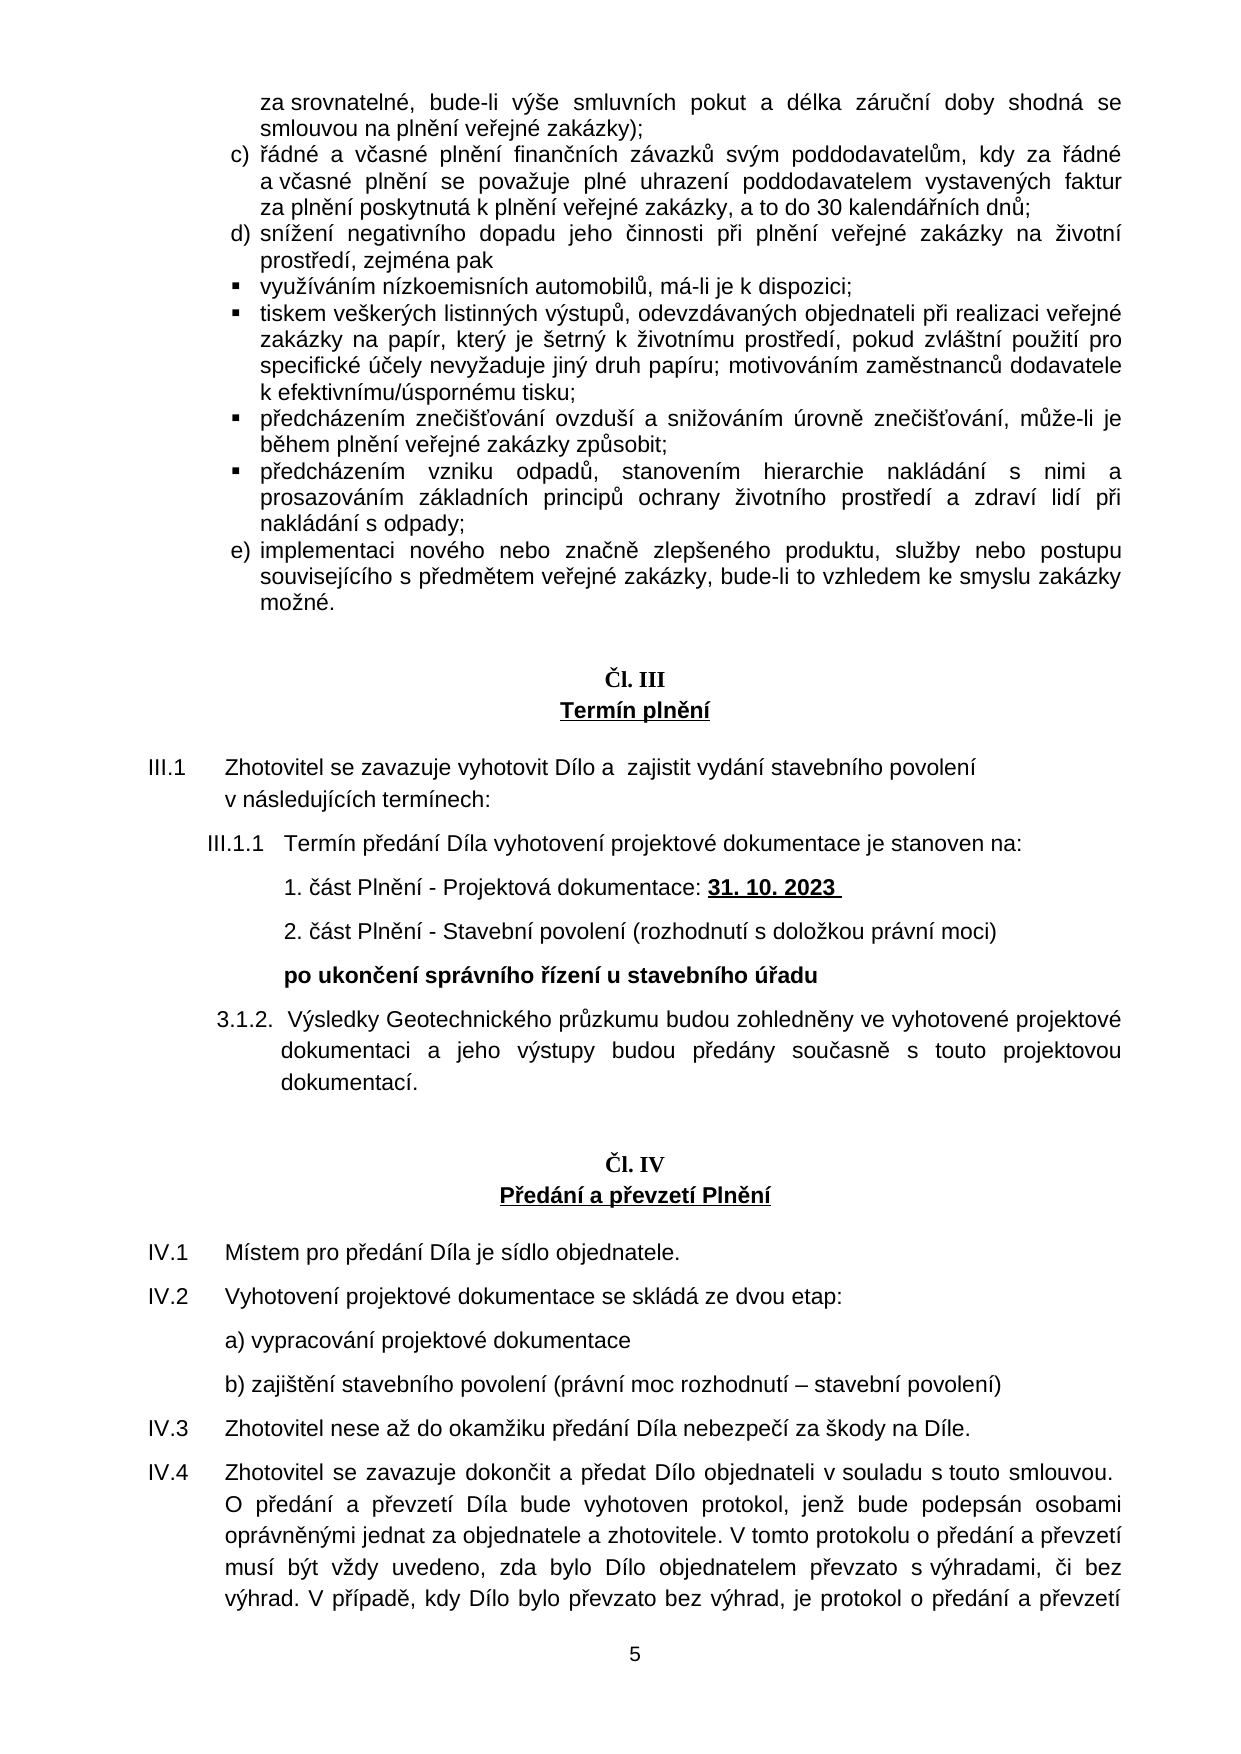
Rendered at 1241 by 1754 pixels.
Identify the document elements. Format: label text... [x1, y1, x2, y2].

list Zhotovitel nese až do okamžiku předání Díla nebezpečí za škody na Díle. [148, 1415, 1122, 1441]
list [148, 1459, 1122, 1612]
list 2. část Plnění - Stavební povolení (rozhodnutí s doložkou právní moci) [283, 918, 1122, 944]
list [230, 89, 1122, 141]
list 3.1.2. Výsledky Geotechnického průzkumu budou zohledněny ve vyhotovené projektové dokumentaci a jeho výstupy budou předány současně s touto projektovou dokumentací. [148, 1006, 1122, 1095]
list implementaci nového nebo značně zlepšeného produktu, služby nebo postupu souvisejícího s předmětem veřejné zakázky, bude-li to vzhledem ke smyslu zakázky možné. [230, 537, 1122, 616]
list Vyhotovení projektové dokumentace se skládá ze dvou etap: [148, 1283, 1122, 1309]
text Termín plnění [148, 666, 1122, 724]
list b) zajištění stavebního povolení (právní moc rozhodnutí – stavební povolení) [224, 1371, 1122, 1397]
list tiskem veškerých listinných výstupů, odevzdávaných objednateli při realizaci veřejné zakázky na papír, který je šetrný k životnímu prostředí, pokud zvláštní použití pro specifické účely nevyžaduje jiný druh papíru; motivováním zaměstnanců dodavatele k efektivnímu/úspornému tisku; [230, 299, 1122, 405]
list 1. část Plnění - Projektová dokumentace: 31. 10. 2023 [283, 874, 1122, 900]
list Termín předání Díla vyhotovení projektové dokumentace je stanoven na: [207, 829, 1122, 856]
list Zhotovitel se zavazuje vyhotovit Dílo a zajistit vydání stavebního povolení v následujících termínech: [148, 754, 1122, 812]
list Místem pro předání Díla je sídlo objednatele. [148, 1239, 1122, 1265]
list využíváním nízkoemisních automobilů, má-li je k dispozici; [230, 273, 1122, 299]
list předcházením vzniku odpadů, stanovením hierarchie nakládání s nimi a prosazováním základních principů ochrany životního prostředí a zdraví lidí při nakládání s odpady; [230, 458, 1122, 537]
text Předání a převzetí Plnění [148, 1151, 1122, 1208]
list po ukončení správního řízení u stavebního úřadu [283, 962, 1122, 988]
list předcházením znečišťování ovzduší a snižováním úrovně znečišťování, může-li je během plnění veřejné zakázky způsobit; [230, 405, 1122, 458]
list a) vypracování projektové dokumentace [224, 1327, 1122, 1353]
list řádné a včasné plnění finančních závazků svým poddodavatelům, kdy za řádné a včasné plnění se považuje plné uhrazení poddodavatelem vystavených faktur za plnění poskytnutá k plnění veřejné zakázky, a to do 30 kalendářních dnů; [230, 141, 1122, 220]
list snížení negativního dopadu jeho činnosti při plnění veřejné zakázky na životní prostředí, zejména pak [230, 220, 1122, 273]
